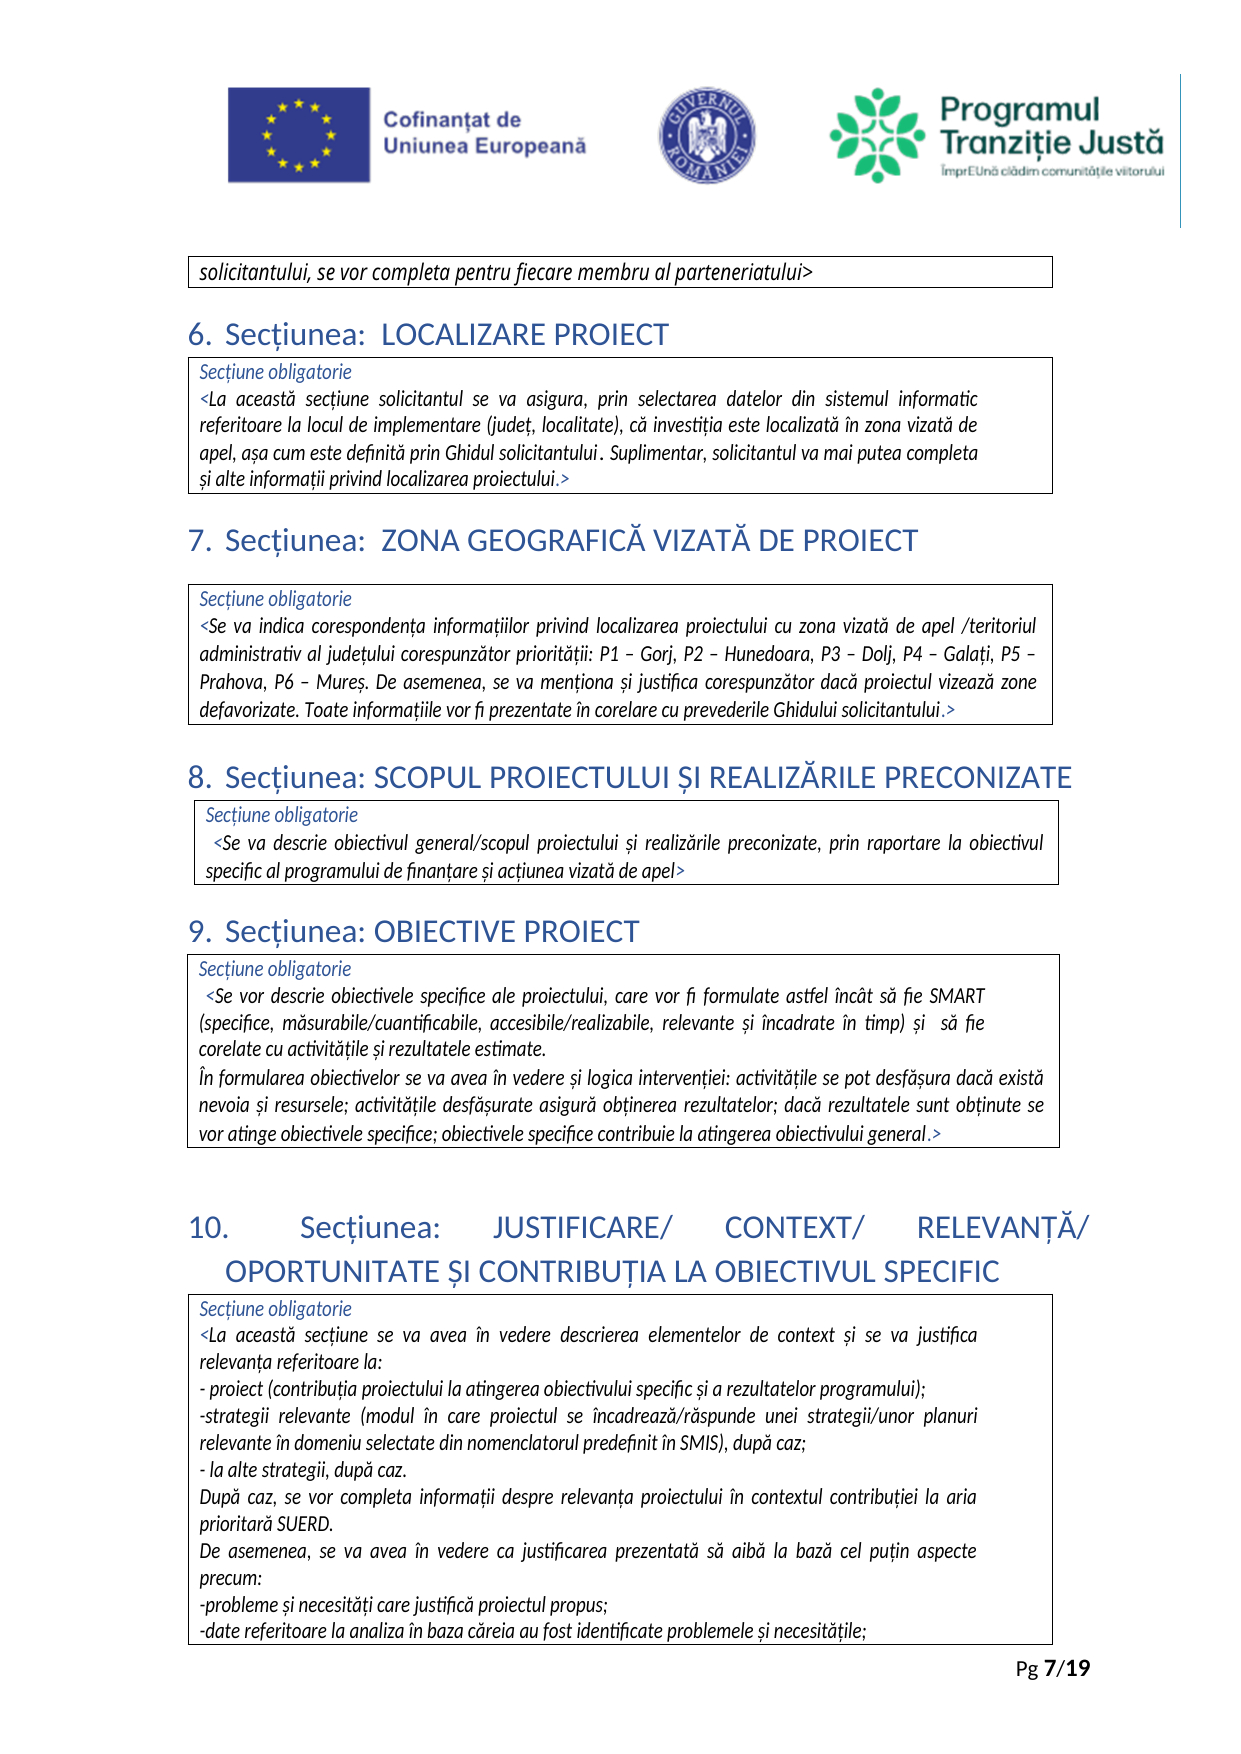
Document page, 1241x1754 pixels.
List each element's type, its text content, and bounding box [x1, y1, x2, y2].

table_header Secțiune obligatorie <Se vor descrie obiectivele specifice ale proiectului, care vor fi formulate astfel încât să fie SMART (specifice, măsurabile/cuantificabile, accesibile/realizabile, relevante și încadrate în timp) și să fie corelate cu activitățile și rezultatele estimate. În formularea obiectivelor se va avea în vedere și logica intervenției: activitățile se pot desfășura dacă există nevoia și resursele; activitățile desfășurate asigură obținerea rezultatelor; dacă rezultatele sunt obținute se vor atinge obiectivele specifice; obiectivele specifice contribuie la atingerea obiectivului general.> [188, 955, 1059, 1147]
picture [227, 86, 1167, 188]
subtitle Secțiunea: SCOPUL PROIECTULUI ȘI REALIZĂRILE PRECONIZATE [187, 588, 1090, 797]
subtitle Secțiunea: OBIECTIVE PROIECT [187, 910, 1090, 951]
table_header Secțiune obligatorie <La această secțiune solicitantul se va asigura, prin selectarea datelor din sistemul informatic referitoare la locul de implementare (județ, localitate), că investiția este localizată în zona vizată de apel, așa cum este definită prin Ghidul solicitantului. Suplimentar, solicitantul va mai putea completa și alte informații privind localizarea proiectului.> [189, 358, 1052, 493]
subtitle Secțiunea: ZONA GEOGRAFICĂ VIZATĂ DE PROIECT [187, 519, 1090, 559]
subtitle Secțiunea: LOCALIZARE PROIECT [187, 313, 1090, 354]
table_header Secțiune obligatorie <Se va descrie obiectivul general/scopul proiectului și realizările preconizate, prin raportare la obiectivul specific al programului de finanțare și acțiunea vizată de apel> [195, 801, 1058, 884]
subtitle Secțiunea: JUSTIFICARE/ CONTEXT/ RELEVANȚĂ/ OPORTUNITATE ȘI CONTRIBUȚIA LA OBIECTIVUL SPECIFIC [187, 1206, 1090, 1290]
table_header Secțiune obligatorie <Se va indica corespondența informațiilor privind localizarea proiectului cu zona vizată de apel /teritoriul administrativ al județului corespunzător priorității: P1 – Gorj, P2 – Hunedoara, P3 – Dolj, P4 – Galați, P5 – Prahova, P6 – Mureș. De asemenea, se va menționa și justifica corespunzător dacă proiectul vizează zone defavorizate. Toate informațiile vor fi prezentate în corelare cu prevederile Ghidului solicitantului.> [189, 585, 1052, 723]
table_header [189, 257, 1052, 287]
